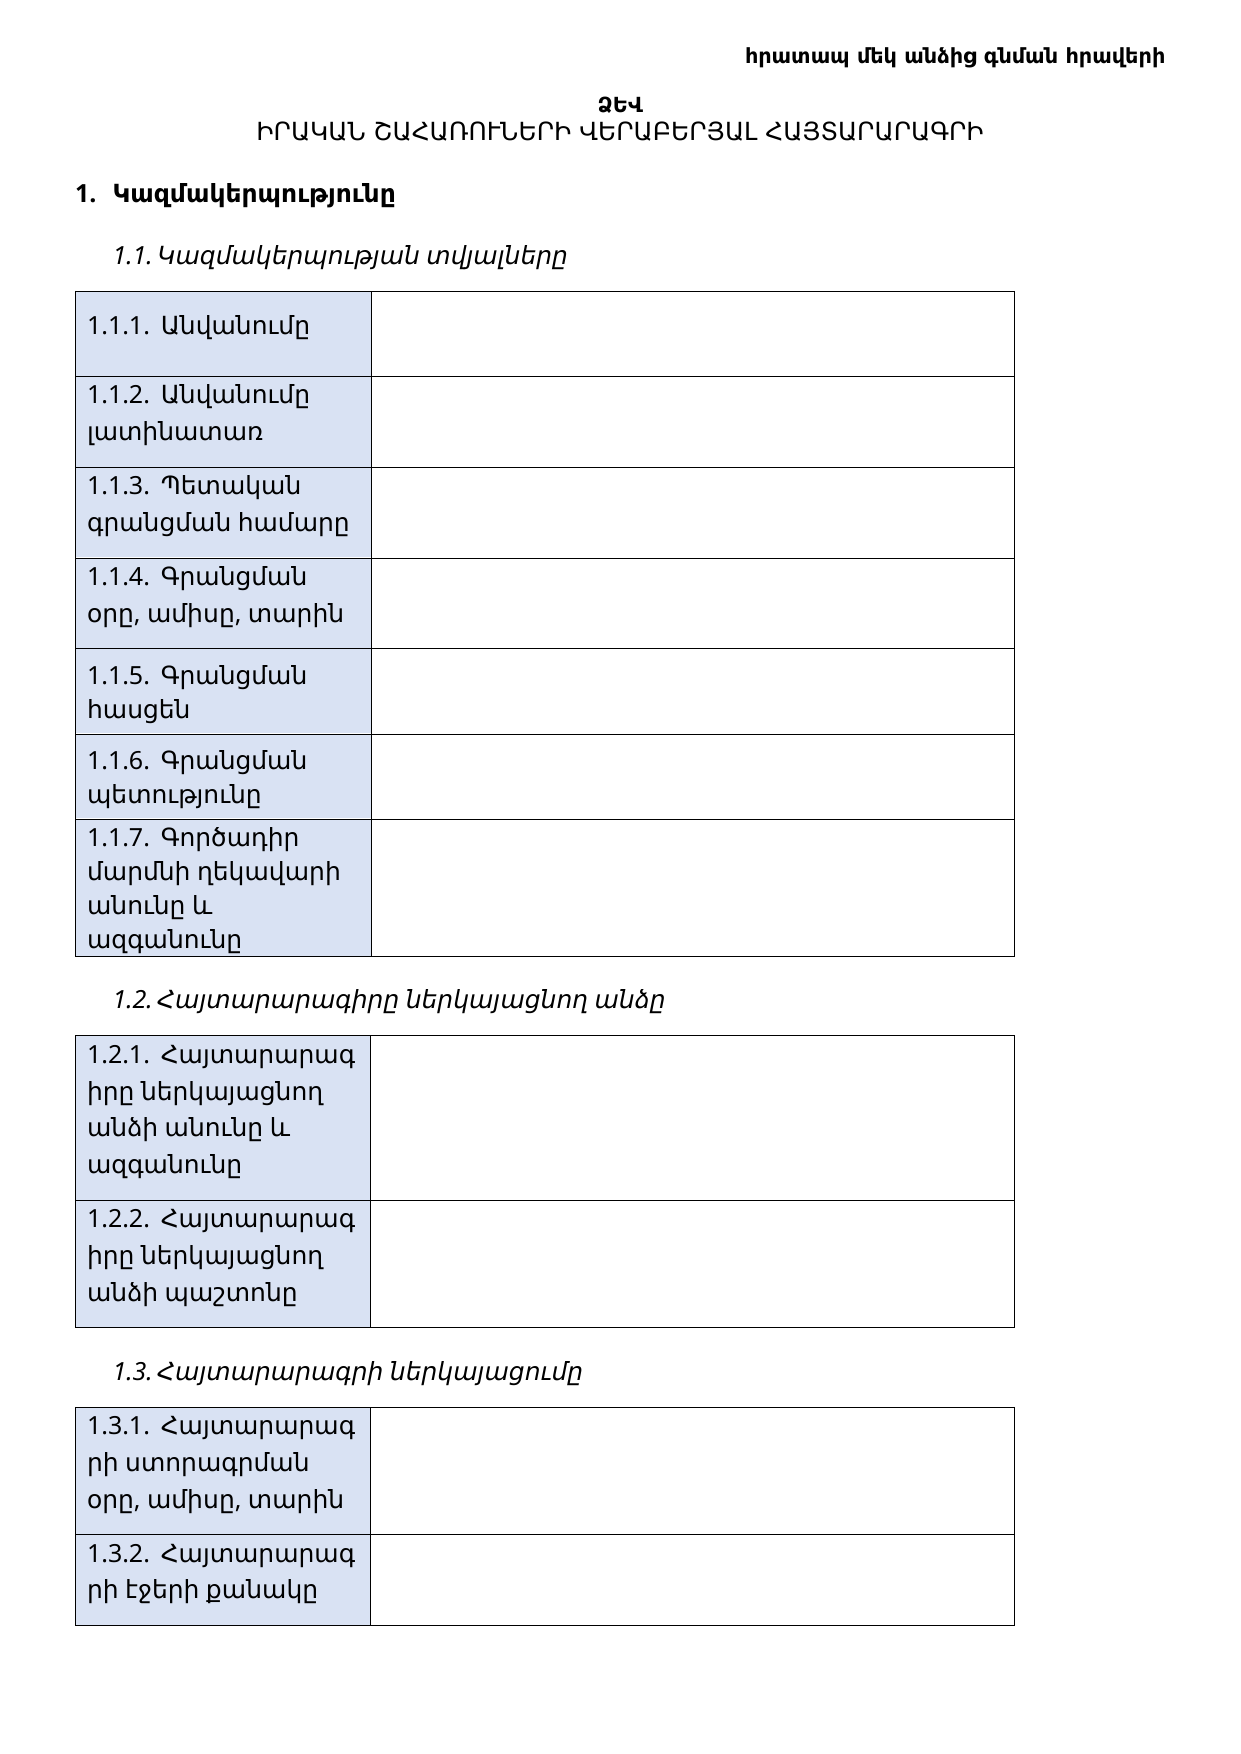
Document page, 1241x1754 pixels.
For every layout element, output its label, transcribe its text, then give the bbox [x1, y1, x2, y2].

text ԻՐԱԿԱՆ ՇԱՀԱՌՈՒՆԵՐԻ ՎԵՐԱԲԵՐՅԱԼ ՀԱՅՏԱՐԱՐԱԳՐԻ [75, 117, 1165, 146]
table_cell [372, 735, 1014, 818]
table_header Անվանումը [76, 292, 371, 376]
table_header Հայտարարագիրը ներկայացնող անձի անունը և ազգանունը [76, 1036, 370, 1200]
list Հայտարարագրի ներկայացումը [112, 1353, 1165, 1387]
list Հայտարարագիրը ներկայացնող անձը [112, 982, 1165, 1016]
text ՁԵՎ [75, 93, 1165, 117]
table_header Հայտարարագրի ստորագրման օրը, ամիսը, տարին [76, 1408, 370, 1534]
list Կազմակերպության տվյալները [112, 237, 1165, 271]
table_cell Գրանցման օրը, ամիսը, տարին [76, 559, 371, 648]
table_cell [372, 559, 1014, 648]
list Կազմակերպությունը [75, 176, 1165, 209]
table_cell [372, 377, 1014, 467]
table_cell [372, 468, 1014, 557]
table_cell Հայտարարագիրը ներկայացնող անձի պաշտոնը [76, 1201, 370, 1327]
text հրատապ մեկ անձից գնման հրավերի [75, 44, 1165, 69]
table_cell Անվանումը լատինատառ [76, 377, 371, 467]
table_header [372, 292, 1014, 376]
table_cell Հայտարարագրի էջերի քանակը [76, 1535, 370, 1625]
table_cell [371, 1535, 1014, 1625]
table_header [371, 1408, 1014, 1534]
table_cell Գրանցման պետությունը [76, 735, 371, 818]
table_header [371, 1036, 1014, 1200]
table_cell Գործադիր մարմնի ղեկավարի անունը և ազգանունը [76, 820, 371, 956]
table_cell [372, 820, 1014, 956]
table_cell [371, 1201, 1014, 1327]
table_cell [372, 649, 1014, 733]
table_cell Պետական գրանցման համարը [76, 468, 371, 557]
table_cell Գրանցման հասցեն [76, 649, 371, 733]
